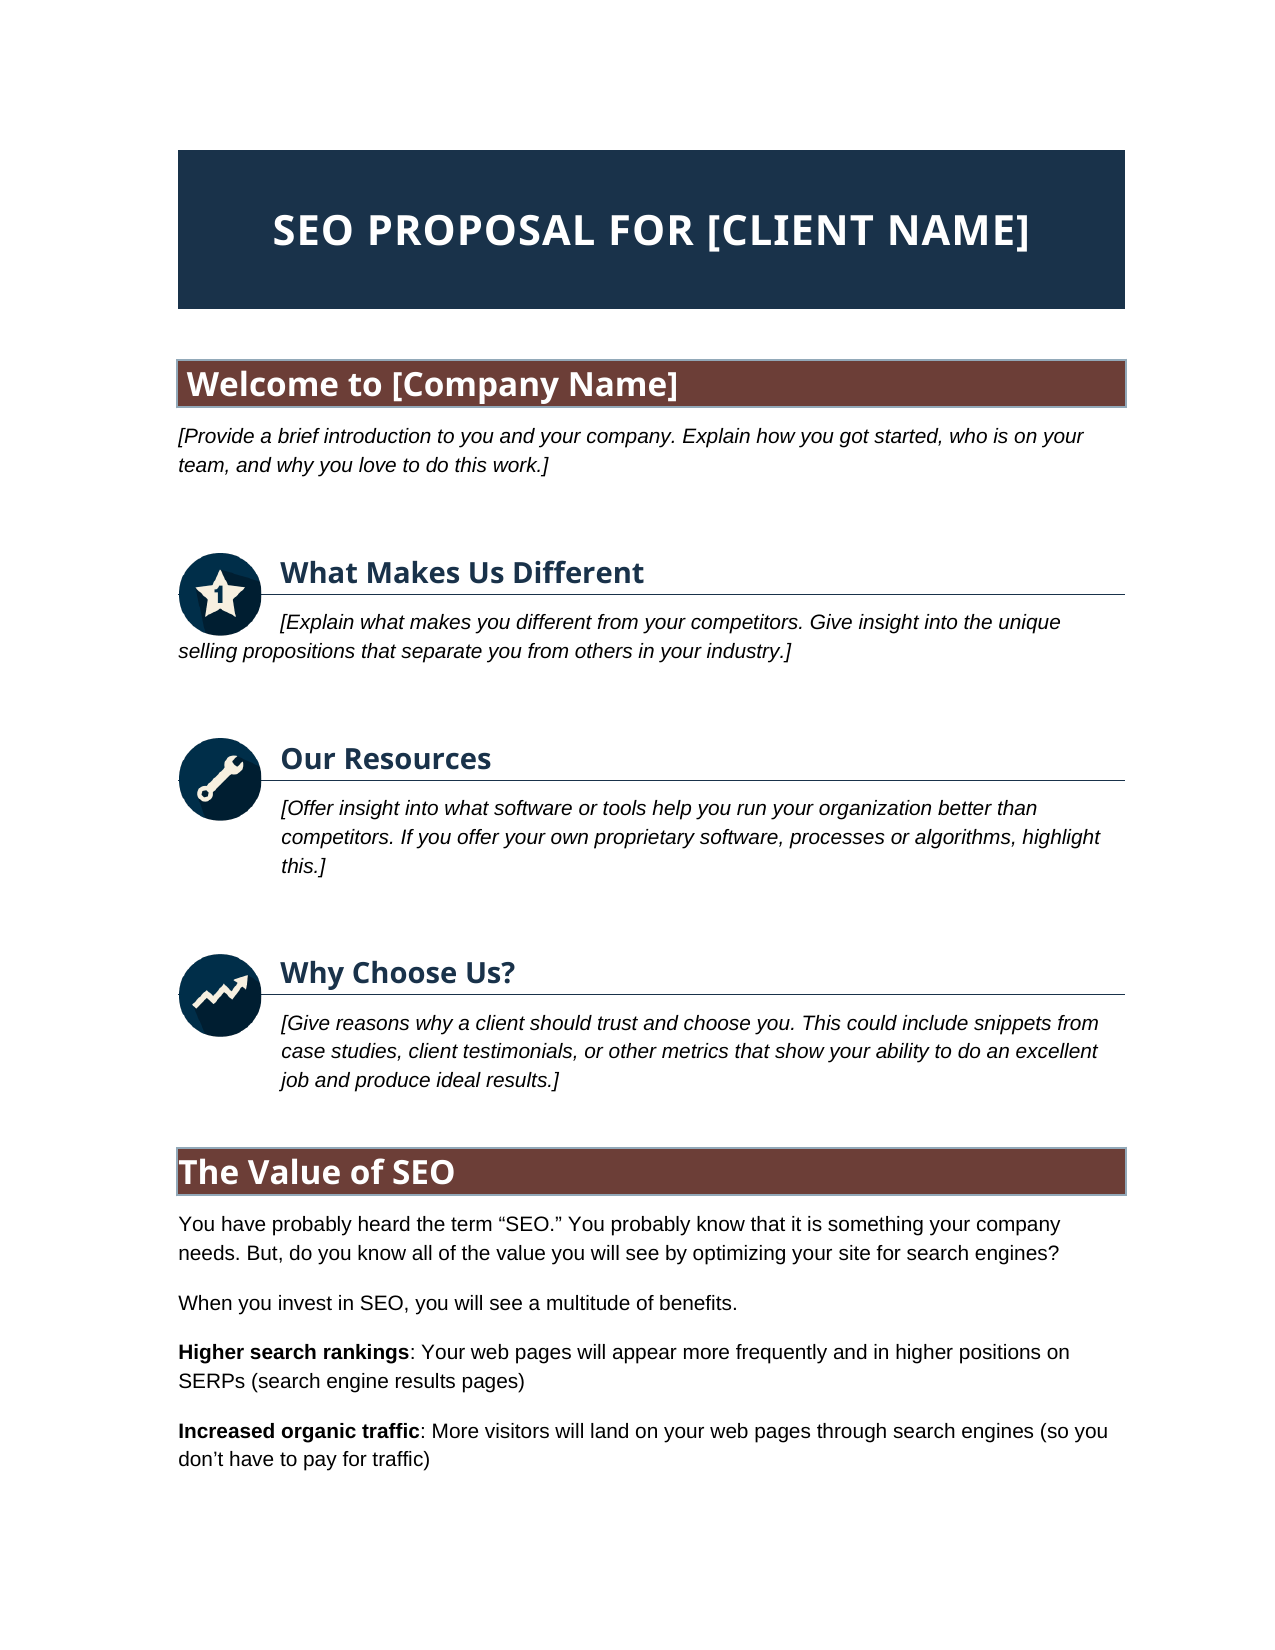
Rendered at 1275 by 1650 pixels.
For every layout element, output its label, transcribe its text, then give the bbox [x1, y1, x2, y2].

text Higher search rankings: Your web pages will appear more frequently and in higher positions on SERPs (search engine results pages) [178, 1340, 1125, 1393]
text [Offer insight into what software or tools help you run your organization better than competitors. If you offer your own proprietary software, processes or algorithms, highlight this.] [281, 796, 1125, 877]
subtitle The Value of SEO [178, 1149, 1125, 1194]
text You have probably heard the term “SEO.” You probably know that it is something your company needs. But, do you know all of the value you will see by optimizing your site for search engines? [178, 1212, 1125, 1265]
text [Explain what makes you different from your competitors. Give insight into the unique selling propositions that separate you from others in your industry.] [178, 610, 1125, 663]
text [Give reasons why a client should trust and choose you. This could include snippets from case studies, client testimonials, or other metrics that show your ability to do an excellent job and produce ideal results.] [281, 1011, 1125, 1092]
subtitle Why Choose Us? [262, 953, 1125, 994]
picture [178, 552, 262, 636]
subtitle Welcome to [Company Name] [178, 361, 1125, 406]
text SEO Proposal for [Client Name] [178, 201, 1125, 258]
picture [178, 737, 262, 821]
subtitle Our Resources [262, 738, 1125, 780]
text When you invest in SEO, you will see a multitude of benefits. [178, 1291, 1125, 1314]
subtitle What Makes Us Different [262, 552, 1125, 594]
text [Provide a brief introduction to you and your company. Explain how you got started, who is on your team, and why you love to do this work.] [178, 424, 1125, 477]
text Increased organic traffic: More visitors will land on your web pages through search engines (so you don’t have to pay for traffic) [178, 1418, 1125, 1471]
picture [178, 953, 262, 1037]
